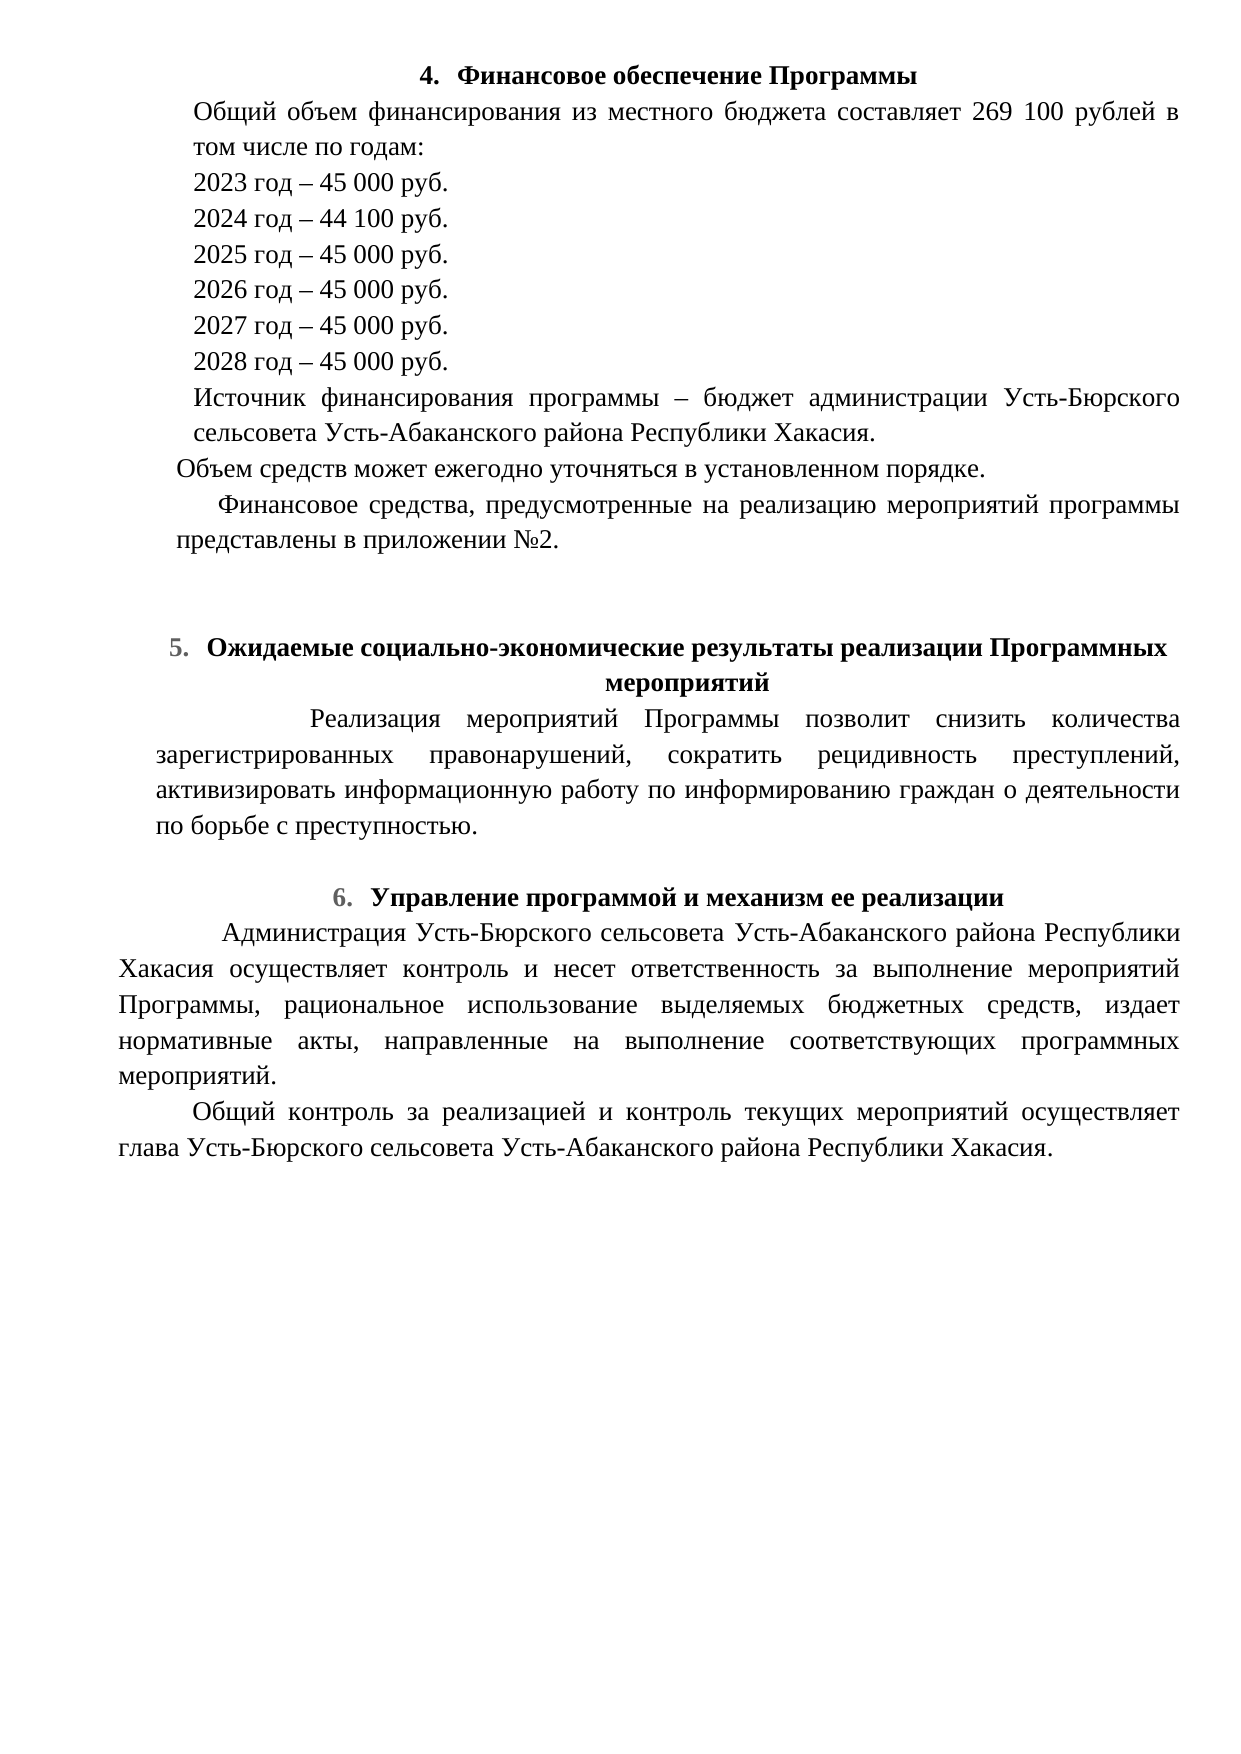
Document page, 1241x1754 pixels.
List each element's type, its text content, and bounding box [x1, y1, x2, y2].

list 2027 год – 45 000 руб. [193, 309, 1181, 340]
list Ожидаемые социально-экономические результаты реализации Программных мероприятий [156, 631, 1181, 698]
list Общий объем финансирования из местного бюджета составляет 269 100 рублей в том числе по годам: [193, 95, 1181, 162]
text Финансовое средства, предусмотренные на реализацию мероприятий программы представлены в приложении №2. [176, 488, 1181, 555]
list Источник финансирования программы – бюджет администрации Усть-Бюрского сельсовета Усть-Абаканского района Республики Хакасия. [193, 381, 1181, 447]
list 2023 год – 45 000 руб. [193, 166, 1181, 197]
text Реализация мероприятий Программы позволит снизить количества зарегистрированных правонарушений, сократить рецидивность преступлений, активизировать информационную работу по информированию граждан о деятельности по борьбе с преступностью. [156, 702, 1181, 841]
text Общий контроль за реализацией и контроль текущих мероприятий осуществляет глава Усть-Бюрского сельсовета Усть-Абаканского района Республики Хакасия. [118, 1095, 1181, 1162]
list 2025 год – 45 000 руб. [193, 238, 1181, 269]
text Объем средств может ежегодно уточняться в установленном порядке. [176, 452, 1181, 483]
list 2028 год – 45 000 руб. [193, 345, 1181, 376]
list Финансовое обеспечение Программы [156, 59, 1181, 90]
list 2024 год – 44 100 руб. [193, 202, 1181, 233]
list Управление программой и механизм ее реализации [156, 881, 1181, 912]
list 2026 год – 45 000 руб. [193, 273, 1181, 304]
text Администрация Усть-Бюрского сельсовета Усть-Абаканского района Республики Хакасия осуществляет контроль и несет ответственность за выполнение мероприятий Программы, рациональное использование выделяемых бюджетных средств, издает нормативные акты, направленные на выполнение соответствующих программных мероприятий. [118, 917, 1181, 1091]
